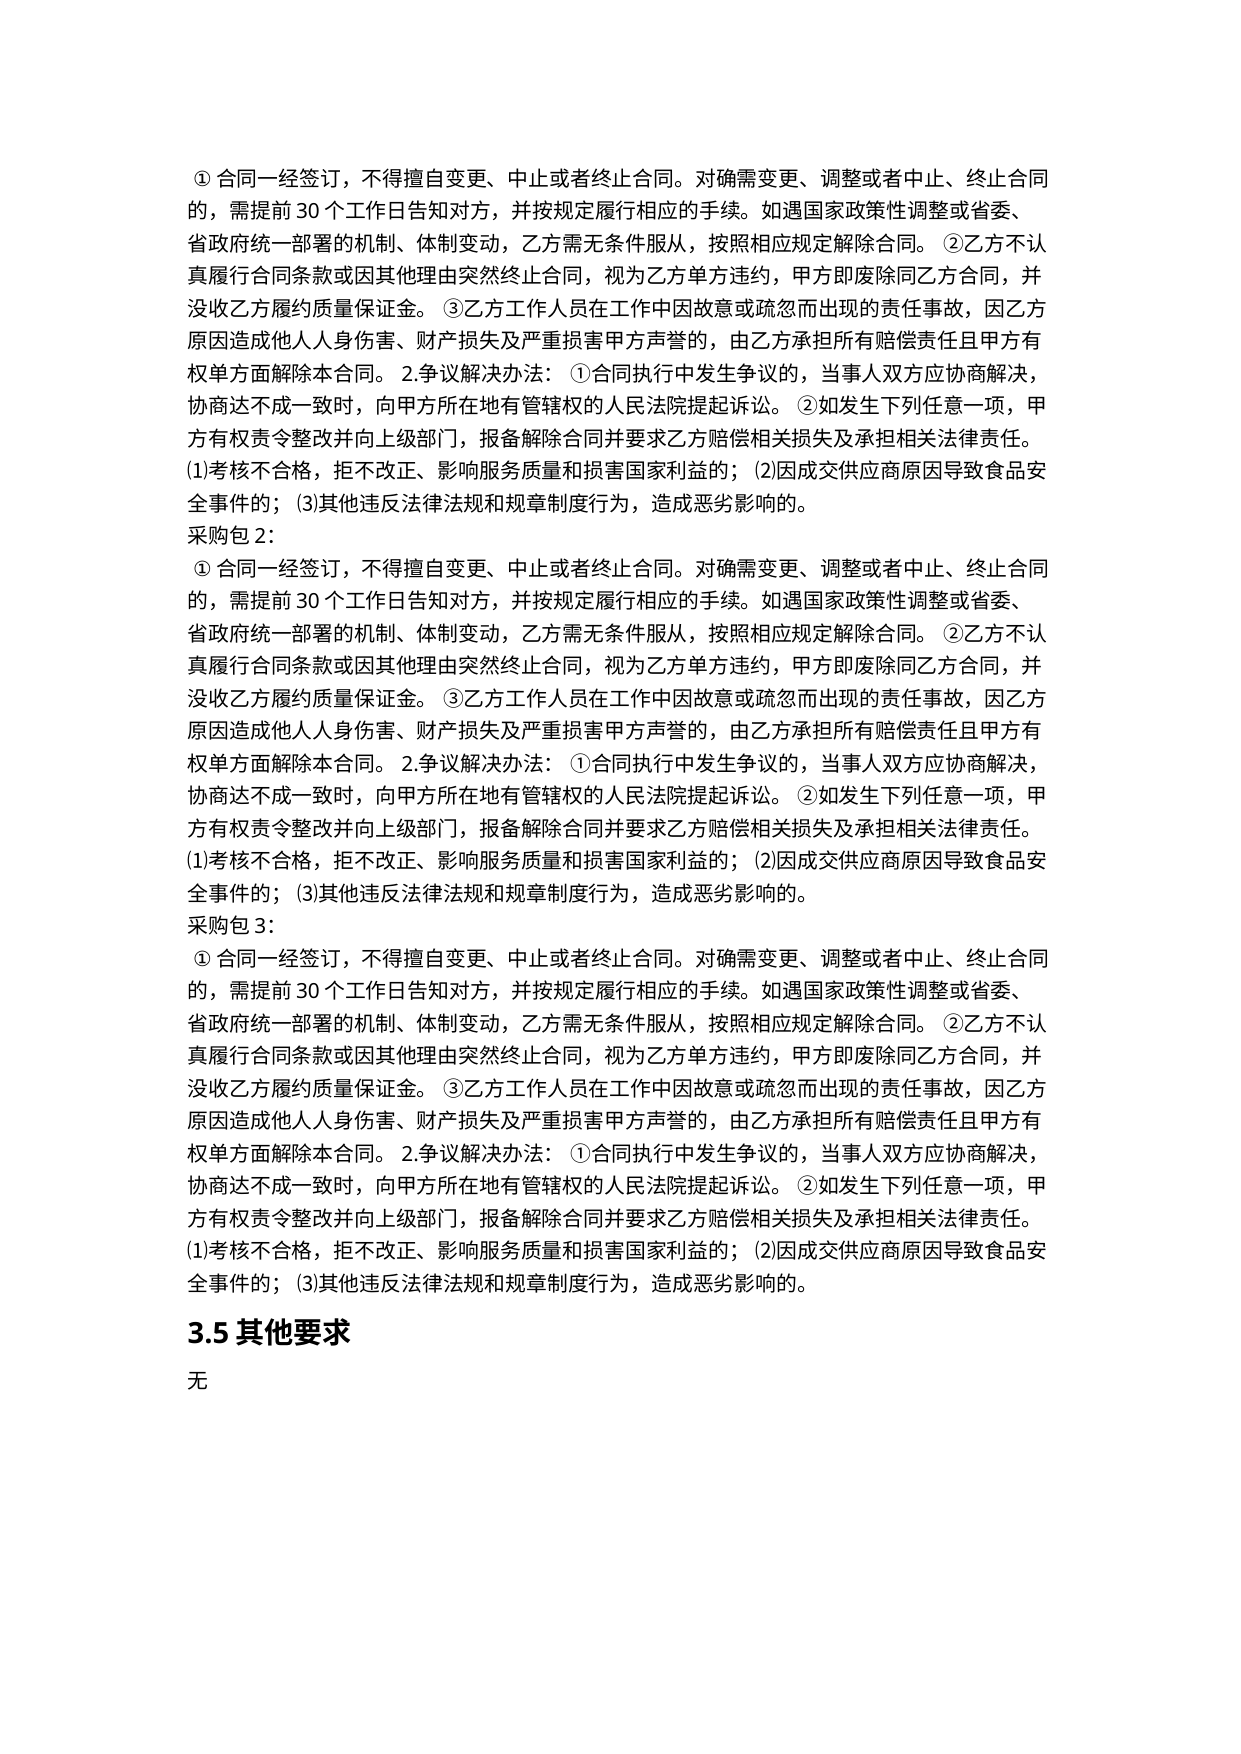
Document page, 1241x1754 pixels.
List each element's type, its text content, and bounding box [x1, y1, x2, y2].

text ①合同一经签订，不得擅自变更、中止或者终止合同。对确需变更、调整或者中止、终止合同的，需提前30个工作日告知对方，并按规定履行相应的手续。如遇国家政策性调整或省委、省政府统一部署的机制、体制变动，乙方需无条件服从，按照相应规定解除合同。 ②乙方不认真履行合同条款或因其他理由突然终止合同，视为乙方单方违约，甲方即废除同乙方合同，并没收乙方履约质量保证金。 ③乙方工作人员在工作中因故意或疏忽而出现的责任事故，因乙方原因造成他人人身伤害、财产损失及严重损害甲方声誉的，由乙方承担所有赔偿责任且甲方有权单方面解除本合同。 2.争议解决办法： ①合同执行中发生争议的，当事人双方应协商解决，协商达不成一致时，向甲方所在地有管辖权的人民法院提起诉讼。 ②如发生下列任意一项，甲方有权责令整改并向上级部门，报备解除合同并要求乙方赔偿相关损失及承担相关法律责任。 ⑴考核不合格，拒不改正、影响服务质量和损害国家利益的； ⑵因成交供应商原因导致食品安全事件的； ⑶其他违反法律法规和规章制度行为，造成恶劣影响的。 [187, 552, 1053, 909]
text ①合同一经签订，不得擅自变更、中止或者终止合同。对确需变更、调整或者中止、终止合同的，需提前30个工作日告知对方，并按规定履行相应的手续。如遇国家政策性调整或省委、省政府统一部署的机制、体制变动，乙方需无条件服从，按照相应规定解除合同。 ②乙方不认真履行合同条款或因其他理由突然终止合同，视为乙方单方违约，甲方即废除同乙方合同，并没收乙方履约质量保证金。 ③乙方工作人员在工作中因故意或疏忽而出现的责任事故，因乙方原因造成他人人身伤害、财产损失及严重损害甲方声誉的，由乙方承担所有赔偿责任且甲方有权单方面解除本合同。 2.争议解决办法： ①合同执行中发生争议的，当事人双方应协商解决，协商达不成一致时，向甲方所在地有管辖权的人民法院提起诉讼。 ②如发生下列任意一项，甲方有权责令整改并向上级部门，报备解除合同并要求乙方赔偿相关损失及承担相关法律责任。 ⑴考核不合格，拒不改正、影响服务质量和损害国家利益的； ⑵因成交供应商原因导致食品安全事件的； ⑶其他违反法律法规和规章制度行为，造成恶劣影响的。 [187, 162, 1053, 519]
text 采购包2： [187, 519, 1053, 552]
text 采购包3： [187, 909, 1053, 942]
text 3.5其他要求 [187, 1299, 1053, 1364]
text ①合同一经签订，不得擅自变更、中止或者终止合同。对确需变更、调整或者中止、终止合同的，需提前30个工作日告知对方，并按规定履行相应的手续。如遇国家政策性调整或省委、省政府统一部署的机制、体制变动，乙方需无条件服从，按照相应规定解除合同。 ②乙方不认真履行合同条款或因其他理由突然终止合同，视为乙方单方违约，甲方即废除同乙方合同，并没收乙方履约质量保证金。 ③乙方工作人员在工作中因故意或疏忽而出现的责任事故，因乙方原因造成他人人身伤害、财产损失及严重损害甲方声誉的，由乙方承担所有赔偿责任且甲方有权单方面解除本合同。 2.争议解决办法： ①合同执行中发生争议的，当事人双方应协商解决，协商达不成一致时，向甲方所在地有管辖权的人民法院提起诉讼。 ②如发生下列任意一项，甲方有权责令整改并向上级部门，报备解除合同并要求乙方赔偿相关损失及承担相关法律责任。 ⑴考核不合格，拒不改正、影响服务质量和损害国家利益的； ⑵因成交供应商原因导致食品安全事件的； ⑶其他违反法律法规和规章制度行为，造成恶劣影响的。 [187, 942, 1053, 1299]
text 无 [187, 1364, 1053, 1397]
